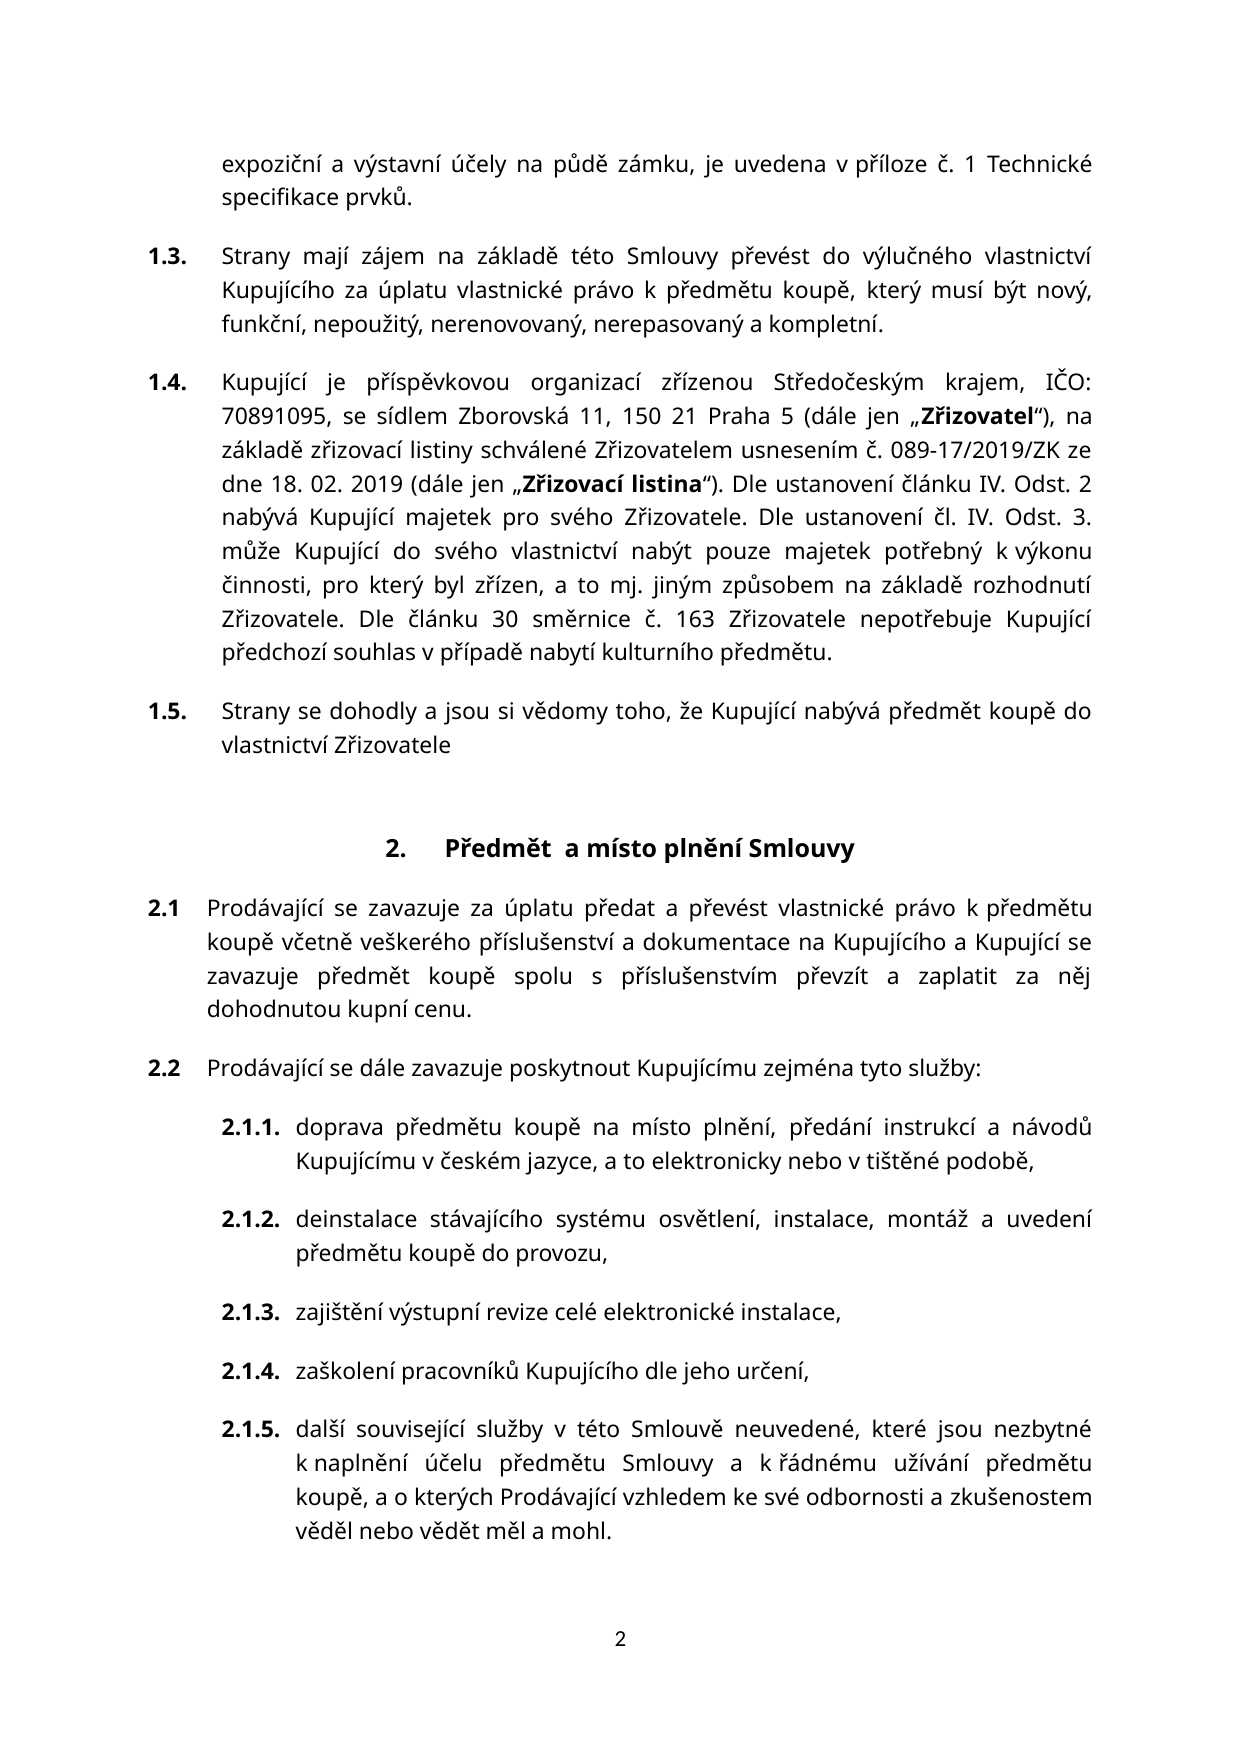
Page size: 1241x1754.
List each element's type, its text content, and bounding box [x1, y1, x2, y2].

subtitle Kupující je příspěvkovou organizací zřízenou Středočeským krajem, IČO: 70891095, se sídlem Zborovská 11, 150 21 Praha 5 (dále jen „Zřizovatel“), na základě zřizovací listiny schválené Zřizovatelem usnesením č. 089-17/2019/ZK ze dne 18. 02. 2019 (dále jen „Zřizovací listina“). Dle ustanovení článku IV. Odst. 2 nabývá Kupující majetek pro svého Zřizovatele. Dle ustanovení čl. IV. Odst. 3. může Kupující do svého vlastnictví nabýt pouze majetek potřebný k výkonu činnosti, pro který byl zřízen, a to mj. jiným způsobem na základě rozhodnutí Zřizovatele. Dle článku 30 směrnice č. 163 Zřizovatele nepotřebuje Kupující předchozí souhlas v případě nabytí kulturního předmětu. [148, 366, 1093, 668]
subtitle další související služby v této Smlouvě neuvedené, které jsou nezbytné k naplnění účelu předmětu Smlouvy a k řádnému užívání předmětu koupě, a o kterých Prodávající vzhledem ke své odbornosti a zkušenostem věděl nebo vědět měl a mohl. [221, 1413, 1093, 1546]
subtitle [148, 148, 1093, 213]
subtitle Prodávající se zavazuje za úplatu předat a převést vlastnické právo k předmětu koupě včetně veškerého příslušenství a dokumentace na Kupujícího a Kupující se zavazuje předmět koupě spolu s příslušenstvím převzít a zaplatit za něj dohodnutou kupní cenu. [148, 892, 1093, 1024]
subtitle Prodávající se dále zavazuje poskytnout Kupujícímu zejména tyto služby: [148, 1052, 1093, 1083]
subtitle doprava předmětu koupě na místo plnění, předání instrukcí a návodů Kupujícímu v českém jazyce, a to elektronicky nebo v tištěné podobě, [221, 1111, 1093, 1176]
subtitle zajištění výstupní revize celé elektronické instalace, [221, 1296, 1093, 1327]
subtitle Strany se dohodly a jsou si vědomy toho, že Kupující nabývá předmět koupě do vlastnictví Zřizovatele [148, 695, 1093, 760]
subtitle zaškolení pracovníků Kupujícího dle jeho určení, [221, 1354, 1093, 1386]
subtitle Předmět a místo plnění Smlouvy [148, 830, 1093, 864]
subtitle Strany mají zájem na základě této Smlouvy převést do výlučného vlastnictví Kupujícího za úplatu vlastnické právo k předmětu koupě, který musí být nový, funkční, nepoužitý, nerenovovaný, nerepasovaný a kompletní. [148, 240, 1093, 339]
subtitle deinstalace stávajícího systému osvětlení, instalace, montáž a uvedení předmětu koupě do provozu, [221, 1203, 1093, 1268]
